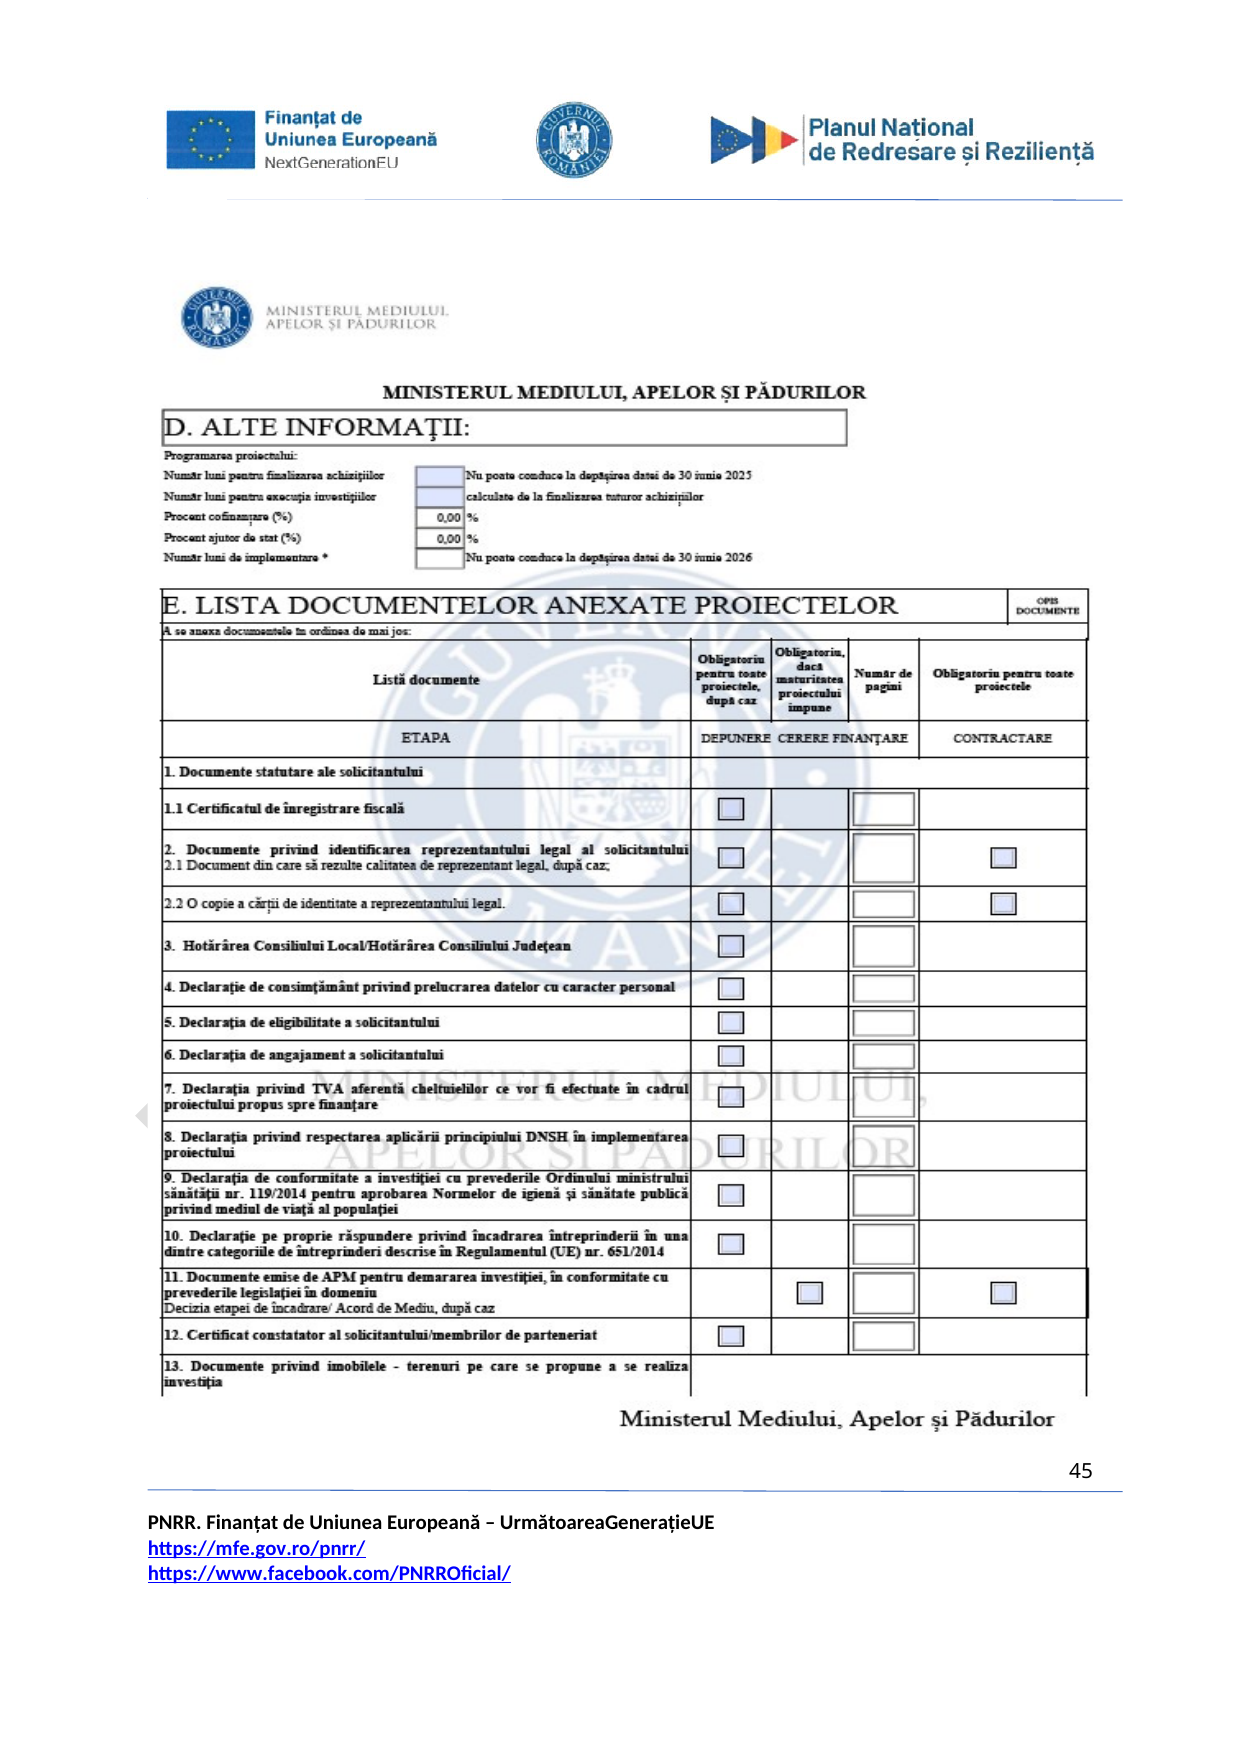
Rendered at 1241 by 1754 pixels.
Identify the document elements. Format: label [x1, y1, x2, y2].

picture [147, 73, 1123, 199]
picture [147, 280, 1109, 1456]
